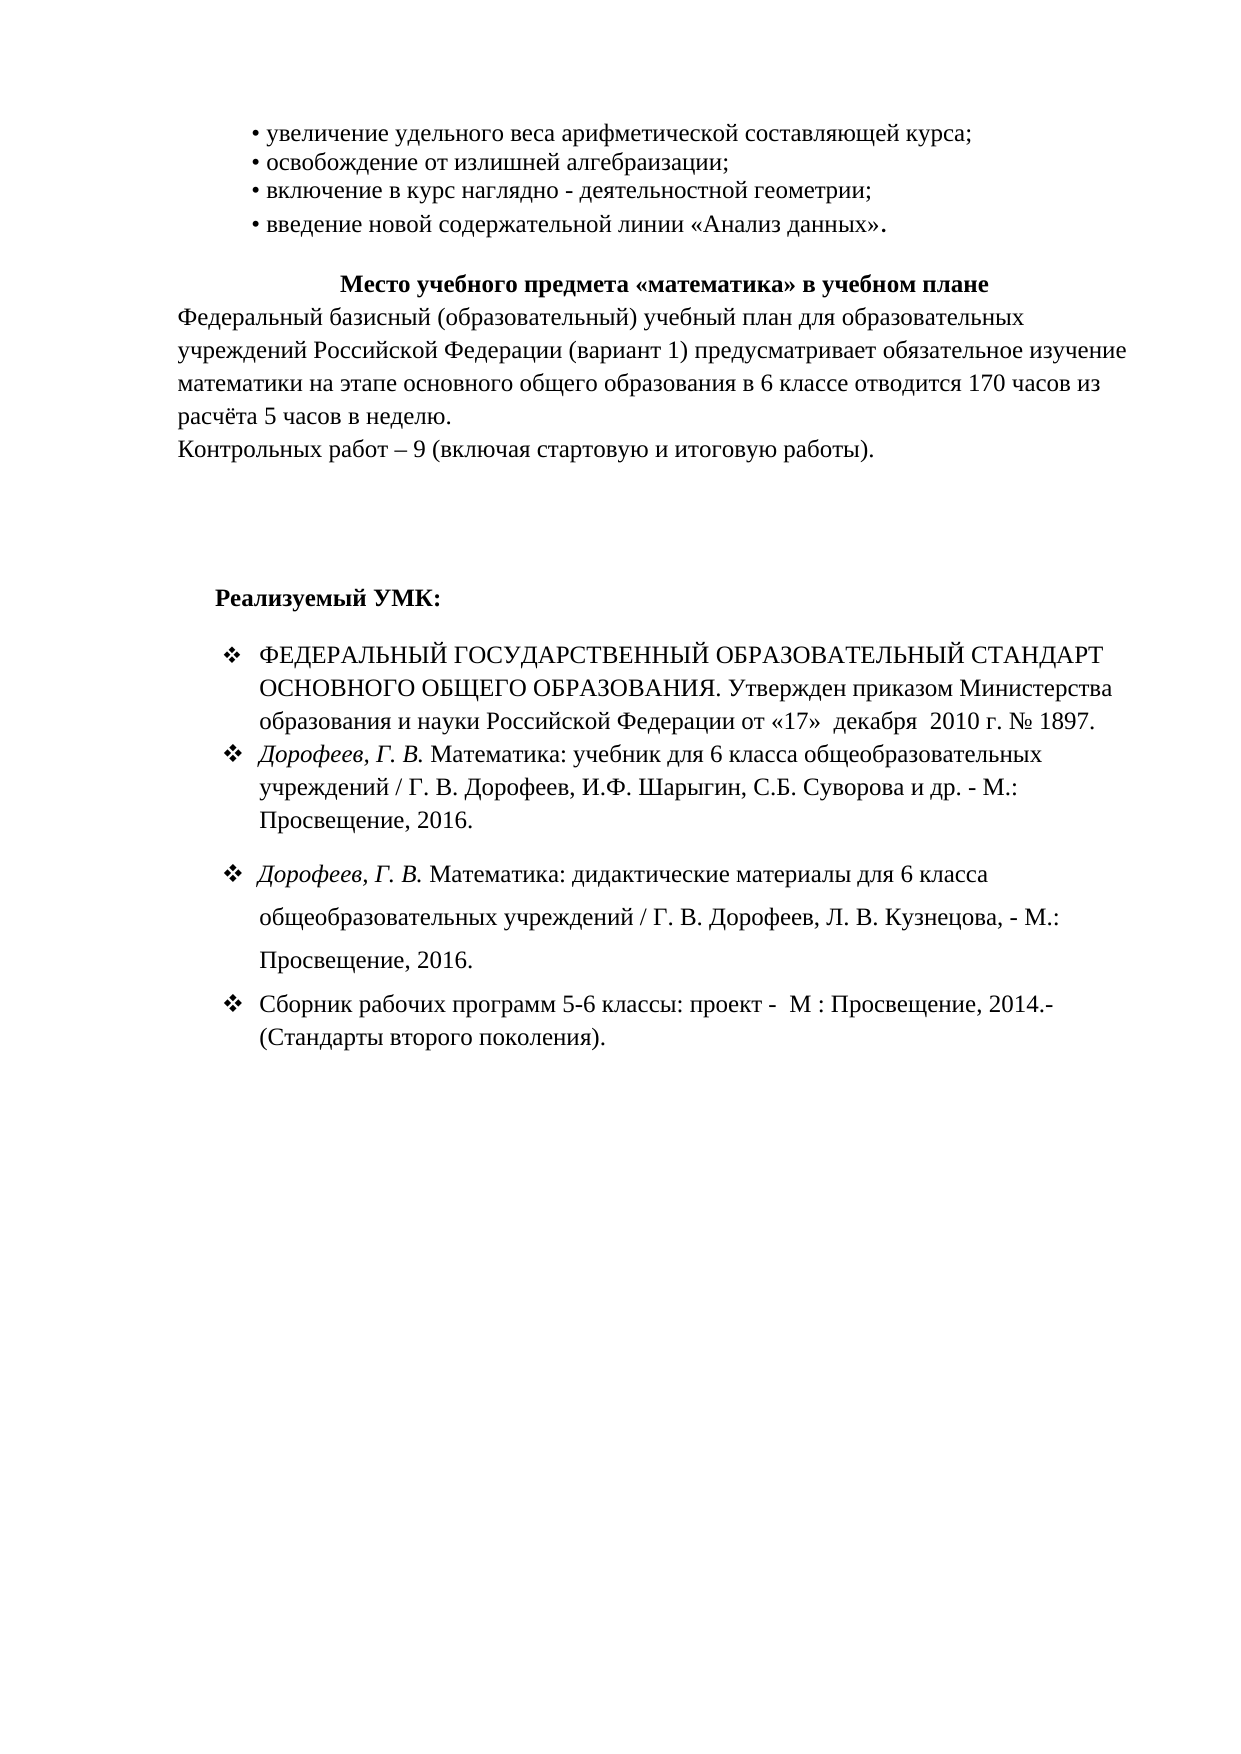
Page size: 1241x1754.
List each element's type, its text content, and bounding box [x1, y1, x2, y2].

text Федеральный базисный (образовательный) учебный план для образовательных учреждений Российской Федерации (вариант 1) предусматривает обязательное изучение математики на этапе основного общего образования в 6 классе отводится 170 часов из расчёта 5 часов в неделю. [177, 302, 1152, 429]
list Дорофеев, Г. В. Математика: дидактические материалы для 6 класса общеобразовательных учреждений / Г. В. Дорофеев, Л. В. Кузнецова, - М.: Просвещение, 2016. [222, 859, 1152, 974]
text • введение новой содержательной линии «Анализ данных». [177, 204, 1152, 240]
text • увеличение удельного веса арифметической составляющей курса; [177, 118, 1152, 147]
text Контрольных работ – 9 (включая стартовую и итоговую работы). [177, 434, 1152, 463]
list Дорофеев, Г. В. Математика: учебник для 6 класса общеобразовательных учреждений / Г. В. Дорофеев, И.Ф. Шарыгин, С.Б. Суворова и др. - М.: Просвещение, 2016. [222, 739, 1152, 834]
text • включение в курс наглядно - деятельностной геометрии; [177, 176, 1152, 204]
text Реализуемый УМК: [177, 583, 1152, 612]
text • освобождение от излишней алгебраизации; [177, 147, 1152, 176]
list ФЕДЕРАЛЬНЫЙ ГОСУДАРСТВЕННЫЙ ОБРАЗОВАТЕЛЬНЫЙ СТАНДАРТ ОСНОВНОГО ОБЩЕГО ОБРАЗОВАНИЯ. Утвержден приказом Министерства образования и науки Российской Федерации от «17» декабря 2010 г. № 1897. [222, 640, 1152, 735]
list Сборник рабочих программ 5-6 классы: проект - М : Просвещение, 2014.- (Стандарты второго поколения). [222, 989, 1152, 1050]
text Место учебного предмета «математика» в учебном плане [177, 269, 1152, 297]
